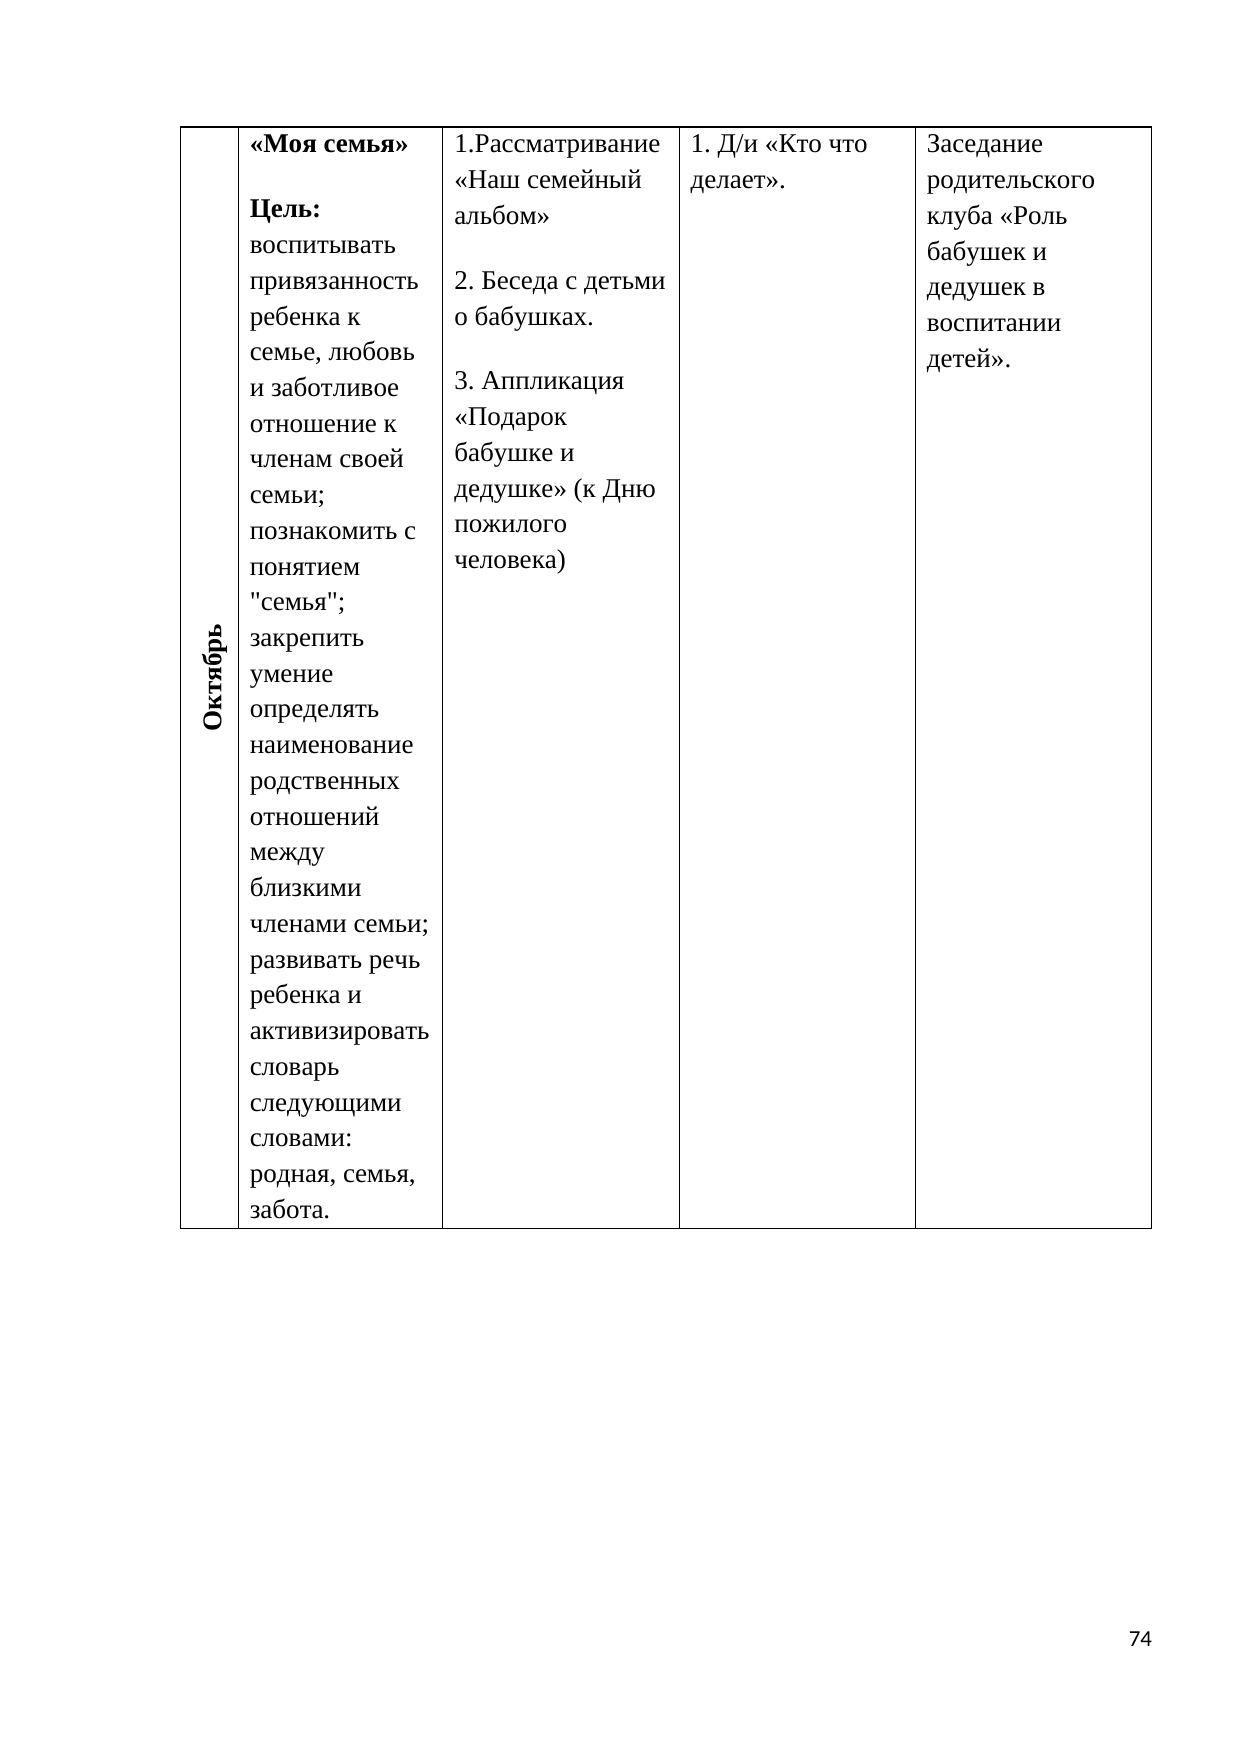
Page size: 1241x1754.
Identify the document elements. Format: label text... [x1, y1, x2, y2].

table_cell 1.Рассматривание «Наш семейный альбом» 2. Беседа с детьми о бабушках. 3. Аппликация «Подарок бабушке и дедушке» (к Дню пожилого человека) [443, 128, 679, 1228]
table_cell Октябрь [181, 128, 238, 1228]
table_cell «Моя семья» Цель: воспитывать привязанность ребенка к семье, любовь и заботливое отношение к членам своей семьи; познакомить с понятием "семья"; закрепить умение определять наименование родственных отношений между близкими членами семьи; развивать речь ребенка и активизировать словарь следующими словами: родная, семья, забота. [239, 128, 442, 1228]
table_cell 1. Д/и «Кто что делает». [680, 128, 915, 1228]
table_cell Заседание родительского клуба «Роль бабушек и дедушек в воспитании детей». [916, 128, 1151, 1228]
